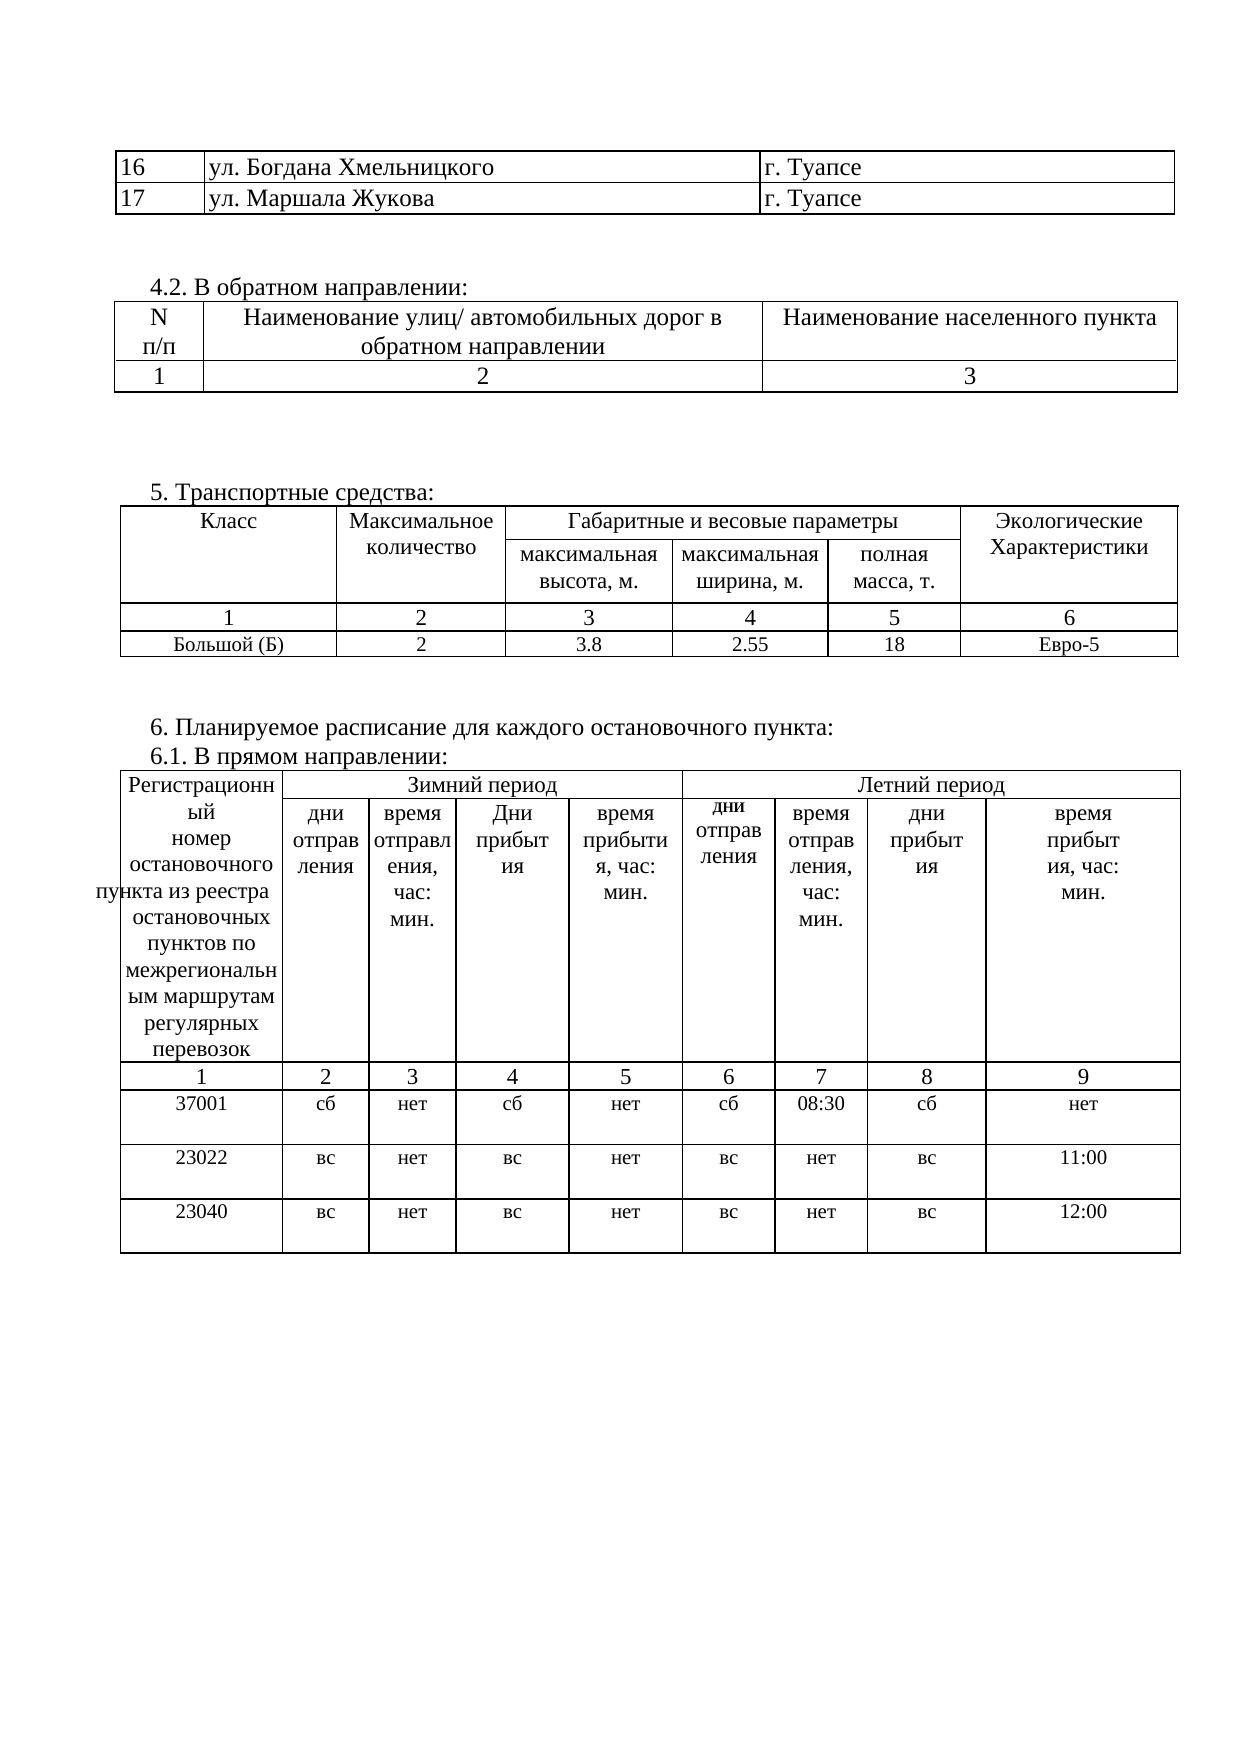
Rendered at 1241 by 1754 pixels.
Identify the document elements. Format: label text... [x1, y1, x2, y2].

table_cell вс [283, 1200, 368, 1252]
table_cell сб [283, 1091, 368, 1143]
table_cell г. Туапсе [761, 152, 1174, 181]
table_cell 5 [570, 1063, 682, 1089]
table_cell нет [776, 1200, 867, 1252]
table_cell вс [283, 1145, 368, 1198]
table_cell 3 [370, 1063, 455, 1089]
table_cell вс [457, 1145, 568, 1198]
text 4.2. В обратном направлении: [150, 272, 1090, 301]
table_header Экологические Характеристики [961, 507, 1177, 602]
table_cell максимальная ширина, м. [673, 540, 827, 602]
table_header N п/п [115, 302, 203, 360]
table_cell 6 [683, 1063, 774, 1089]
table_header Регистрационный номер остановочного пункта из реестра остановочных пунктов по межрегиональным маршрутам регулярных перевозок [121, 771, 282, 1061]
table_cell вс [457, 1200, 568, 1252]
table_cell нет [370, 1145, 455, 1198]
table_cell сб [868, 1091, 985, 1143]
table_cell нет [370, 1200, 455, 1252]
table_cell 23022 [121, 1145, 282, 1198]
table_cell 1 [121, 1063, 282, 1089]
table_cell нет [570, 1145, 682, 1198]
table_cell 2 [283, 1063, 368, 1089]
table_header Наименование улиц/ автомобильных дорог в обратном направлении [204, 302, 762, 360]
table_cell 1 [121, 604, 336, 630]
table_cell 2 [337, 632, 505, 656]
table_cell вс [683, 1200, 774, 1252]
table_cell 17 [117, 183, 204, 213]
table_cell 2 [337, 604, 505, 630]
table_header Габаритные и весовые параметры [506, 507, 960, 539]
table_cell время прибыти я, час: мин. [570, 799, 682, 1061]
table_cell Дни прибыт ия [457, 799, 568, 1061]
text 6. Планируемое расписание для каждого остановочного пункта: [150, 712, 1090, 741]
table_cell 08:30 [776, 1091, 867, 1143]
table_cell 37001 [121, 1091, 282, 1143]
table_cell 11:00 [987, 1145, 1180, 1198]
table_cell 5 [829, 604, 960, 630]
table_cell нет [570, 1200, 682, 1252]
table_cell Большой (Б) [121, 632, 336, 656]
table_cell сб [457, 1091, 568, 1143]
table_cell время прибыт ия, час: мин. [987, 799, 1180, 1061]
table_cell 8 [868, 1063, 985, 1089]
table_cell 2 [204, 361, 762, 391]
table_cell 16 [117, 152, 204, 181]
table_cell 3 [506, 604, 672, 630]
table_cell 12:00 [987, 1200, 1180, 1252]
table_cell 23040 [121, 1200, 282, 1252]
text 6.1. В прямом направлении: [150, 741, 1090, 770]
table_cell нет [370, 1091, 455, 1143]
table_cell вс [683, 1145, 774, 1198]
table_cell дни отправ ления [283, 799, 368, 1061]
table_cell 1 [115, 361, 203, 391]
table_cell ул. Маршала Жукова [205, 183, 759, 213]
table_cell Евро-5 [961, 632, 1177, 656]
table_cell 6 [961, 604, 1177, 630]
table_header Максимальное количество [337, 507, 505, 602]
table_cell 4 [457, 1063, 568, 1089]
table_header Летний период [683, 771, 1180, 798]
table_cell вс [868, 1200, 985, 1252]
table_cell 2.55 [673, 632, 827, 656]
table_cell 9 [987, 1063, 1180, 1089]
table_cell ул. Богдана Хмельницкого [205, 152, 759, 181]
table_cell 3 [763, 360, 1177, 391]
table_cell время отправл ения, час: мин. [370, 799, 455, 1061]
table_header Наименование населенного пункта [763, 302, 1177, 360]
table_cell максимальная высота, м. [506, 540, 672, 602]
table_cell вс [868, 1145, 985, 1198]
text 5. Транспортные средства: [150, 477, 1090, 505]
table_cell полная масса, т. [829, 540, 960, 602]
table_cell дни прибыт ия [868, 799, 985, 1061]
table_cell нет [987, 1091, 1180, 1143]
table_header Зимний период [283, 771, 682, 798]
table_cell г. Туапсе [761, 183, 1174, 213]
table_cell нет [570, 1091, 682, 1143]
table_cell нет [776, 1145, 867, 1198]
table_cell время отправ ления, час: мин. [776, 799, 867, 1061]
table_cell сб [683, 1091, 774, 1143]
table_cell 7 [776, 1063, 867, 1089]
table_cell 18 [829, 632, 960, 656]
table_cell 3.8 [506, 632, 672, 656]
table_cell 4 [673, 604, 827, 630]
table_header Класс [121, 507, 336, 602]
table_cell ДНИ отправ ления [683, 799, 774, 1061]
